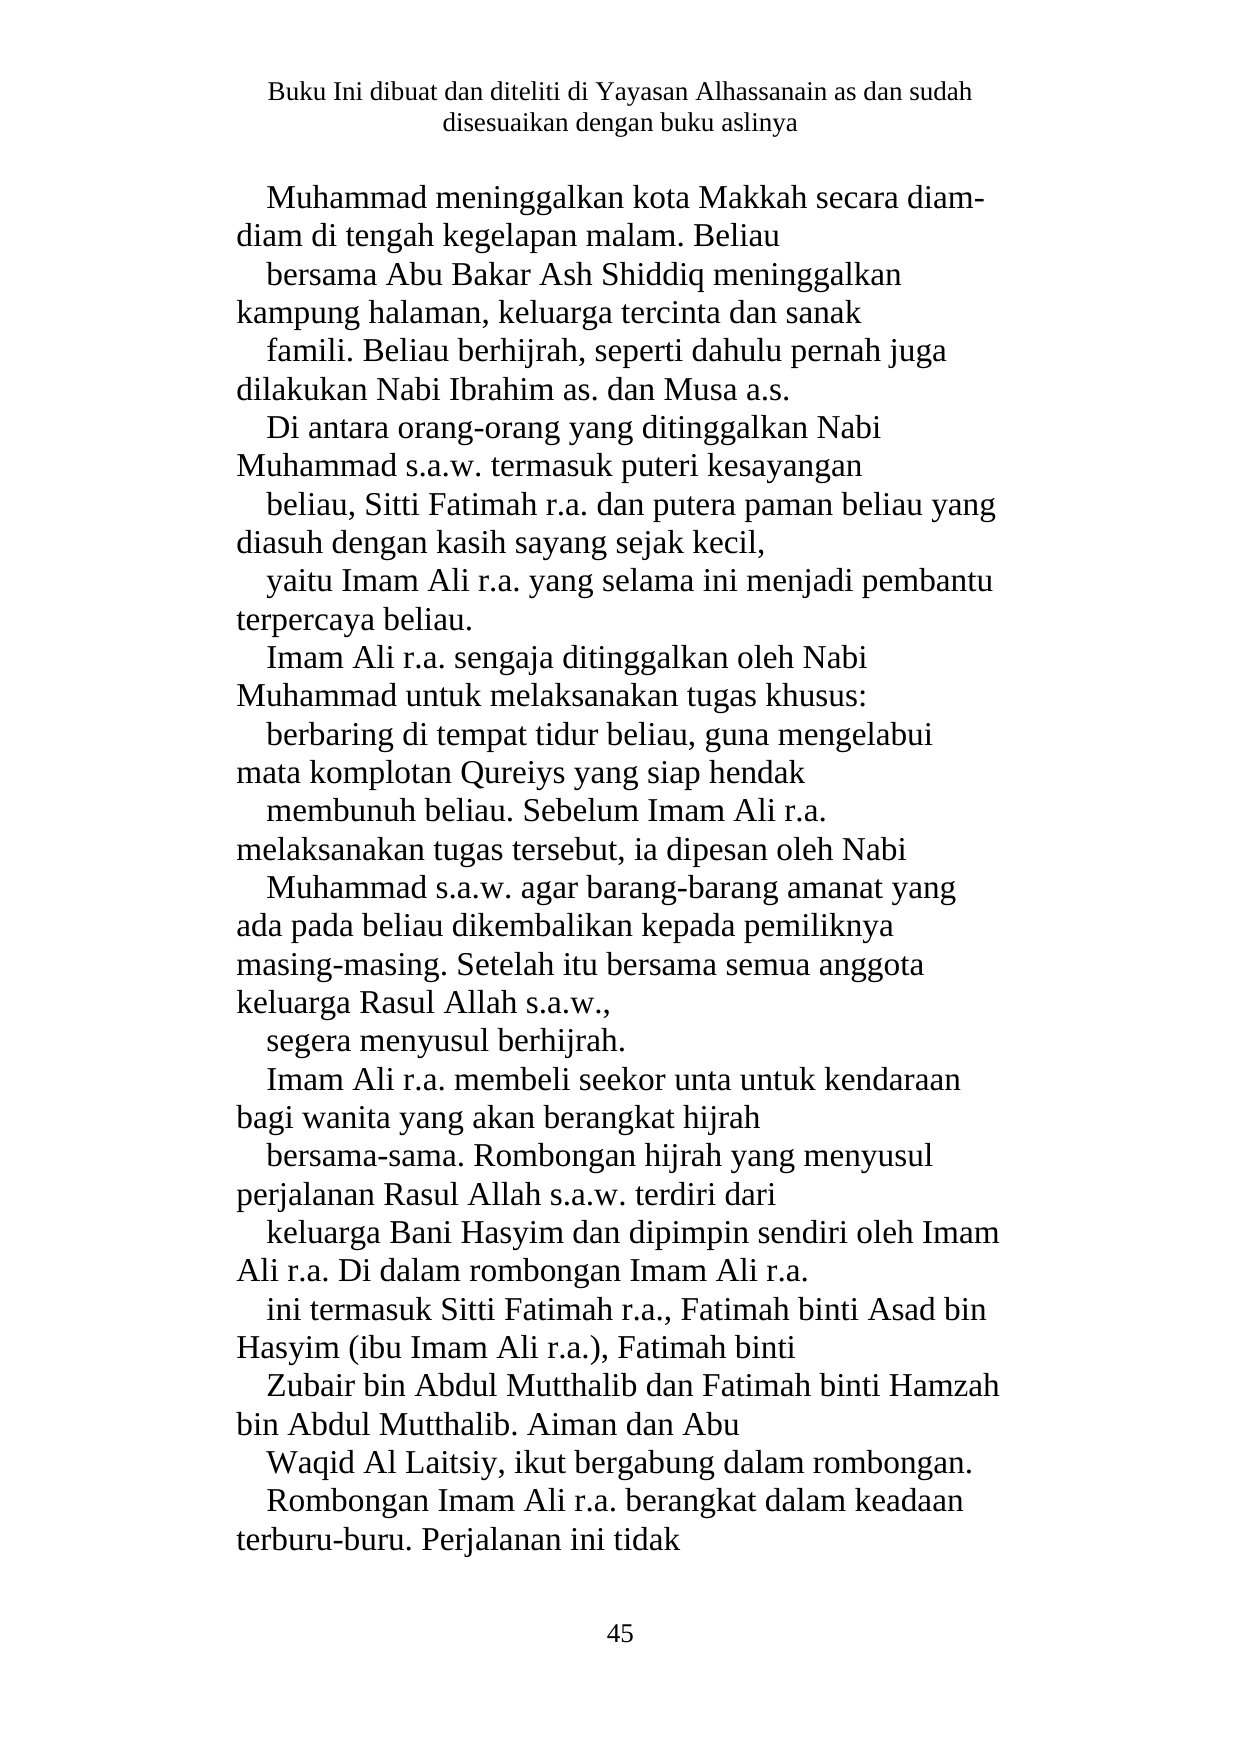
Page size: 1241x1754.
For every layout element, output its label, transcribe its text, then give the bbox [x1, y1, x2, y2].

text Muhammad meninggalkan kota Makkah secara diam-diam di tengah kegelapan malam. Beliau [236, 177, 1004, 254]
text bersama-sama. Rombongan hijrah yang menyusul perjalanan Rasul Allah s.a.w. terdiri dari [236, 1136, 1004, 1212]
text keluarga Bani Hasyim dan dipimpin sendiri oleh Imam Ali r.a. Di dalam rombongan Imam Ali r.a. [236, 1212, 1004, 1289]
text Imam Ali r.a. sengaja ditinggalkan oleh Nabi Muhammad untuk melaksanakan tugas khusus: [236, 637, 1004, 714]
text ini termasuk Sitti Fatimah r.a., Fatimah binti Asad bin Hasyim (ibu Imam Ali r.a.), Fatimah binti [236, 1289, 1004, 1366]
text Zubair bin Abdul Mutthalib dan Fatimah binti Hamzah bin Abdul Mutthalib. Aiman dan Abu [236, 1366, 1004, 1442]
text Muhammad s.a.w. agar barang-barang amanat yang ada pada beliau dikembalikan kepada pemiliknya masing-masing. Setelah itu bersama semua anggota keluarga Rasul Allah s.a.w., [236, 867, 1004, 1021]
text yaitu Imam Ali r.a. yang selama ini menjadi pembantu terpercaya beliau. [236, 561, 1004, 637]
text Di antara orang-orang yang ditinggalkan Nabi Muhammad s.a.w. termasuk puteri kesayangan [236, 407, 1004, 484]
text beliau, Sitti Fatimah r.a. dan putera paman beliau yang diasuh dengan kasih sayang sejak kecil, [236, 484, 1004, 561]
text berbaring di tempat tidur beliau, guna mengelabui mata komplotan Qureiys yang siap hendak [236, 714, 1004, 791]
text Rombongan Imam Ali r.a. berangkat dalam keadaan terburu-buru. Perjalanan ini tidak [236, 1481, 1004, 1557]
text bersama Abu Bakar Ash Shiddiq meninggalkan kampung halaman, keluarga tercinta dan sanak [236, 254, 1004, 331]
text Waqid Al Laitsiy, ikut bergabung dalam rombongan. [236, 1442, 1004, 1481]
text membunuh beliau. Sebelum Imam Ali r.a. melaksanakan tugas tersebut, ia dipesan oleh Nabi [236, 791, 1004, 867]
text segera menyusul berhijrah. [236, 1021, 1004, 1059]
text famili. Beliau berhijrah, seperti dahulu pernah juga dilakukan Nabi Ibrahim as. dan Musa a.s. [236, 331, 1004, 407]
text Imam Ali r.a. membeli seekor unta untuk kendaraan bagi wanita yang akan berangkat hijrah [236, 1059, 1004, 1136]
